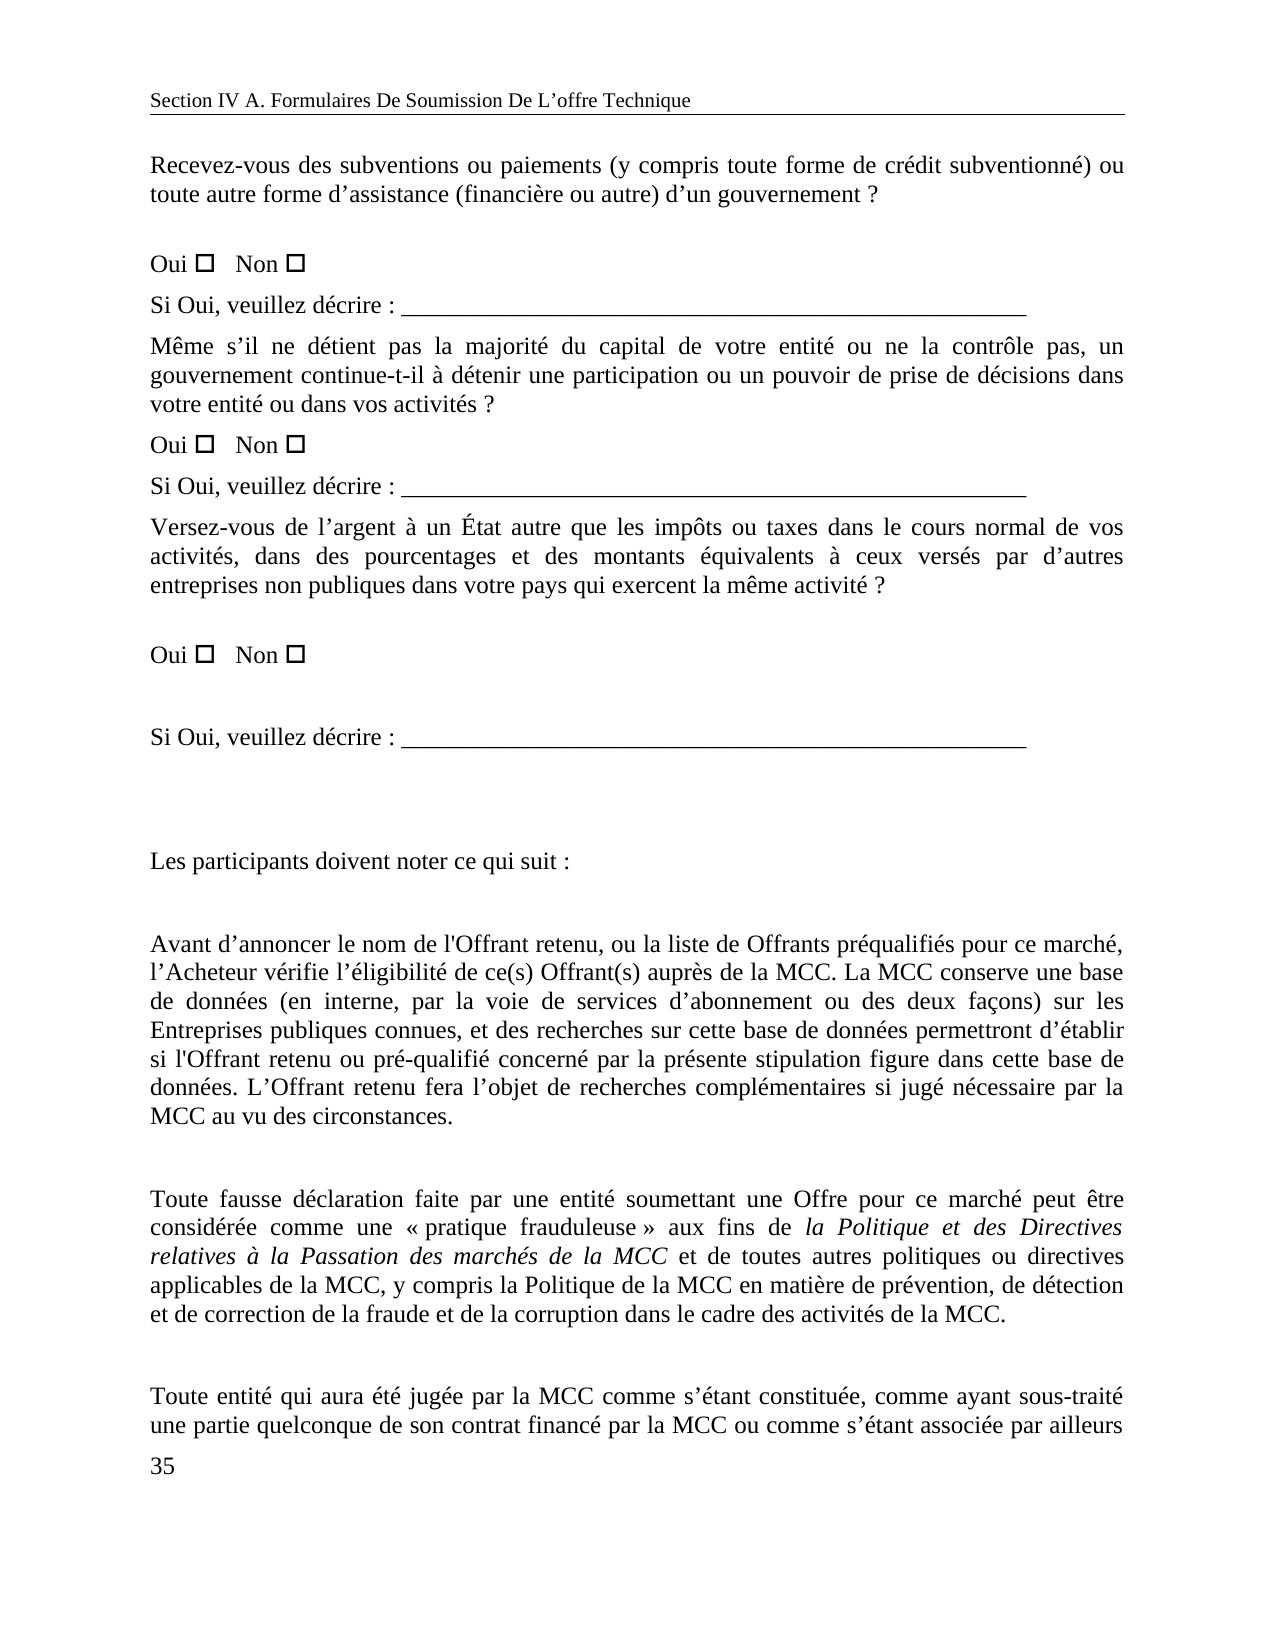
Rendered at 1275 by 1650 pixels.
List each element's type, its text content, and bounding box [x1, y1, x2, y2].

text Oui Non [150, 430, 1125, 459]
text Même s’il ne détient pas la majorité du capital de votre entité ou ne la contrôle pas, un gouvernement continue-t-il à détenir une participation ou un pouvoir de prise de décisions dans votre entité ou dans vos activités ? [150, 331, 1125, 417]
text Les participants doivent noter ce qui suit : [150, 846, 1125, 875]
text Toute fausse déclaration faite par une entité soumettant une Offre pour ce marché peut être considérée comme une « pratique frauduleuse » aux fins de la Politique et des Directives relatives à la Passation des marchés de la MCC et de toutes autres politiques ou directives applicables de la MCC, y compris la Politique de la MCC en matière de prévention, de détection et de correction de la fraude et de la corruption dans le cadre des activités de la MCC. [150, 1184, 1125, 1327]
text Recevez-vous des subventions ou paiements (y compris toute forme de crédit subventionné) ou toute autre forme d’assistance (financière ou autre) d’un gouvernement ? [150, 150, 1125, 236]
text Si Oui, veuillez décrire : __________________________________________________ [150, 722, 1125, 751]
text Si Oui, veuillez décrire : __________________________________________________ [150, 290, 1125, 319]
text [150, 1381, 1125, 1439]
text Si Oui, veuillez décrire : __________________________________________________ [150, 471, 1125, 500]
text Versez-vous de l’argent à un État autre que les impôts ou taxes dans le cours normal de vos activités, dans des pourcentages et des montants équivalents à ceux versés par d’autres entreprises non publiques dans votre pays qui exercent la même activité ? [150, 512, 1125, 627]
text Avant d’annoncer le nom de l'Offrant retenu, ou la liste de Offrants préqualifiés pour ce marché, l’Acheteur vérifie l’éligibilité de ce(s) Offrant(s) auprès de la MCC. La MCC conserve une base de données (en interne, par la voie de services d’abonnement ou des deux façons) sur les Entreprises publiques connues, et des recherches sur cette base de données permettront d’établir si l'Offrant retenu ou pré-qualifié concerné par la présente stipulation figure dans cette base de données. L’Offrant retenu fera l’objet de recherches complémentaires si jugé nécessaire par la MCC au vu des circonstances. [150, 929, 1125, 1130]
text Oui Non [150, 249, 1125, 277]
text Oui Non [150, 640, 1125, 669]
